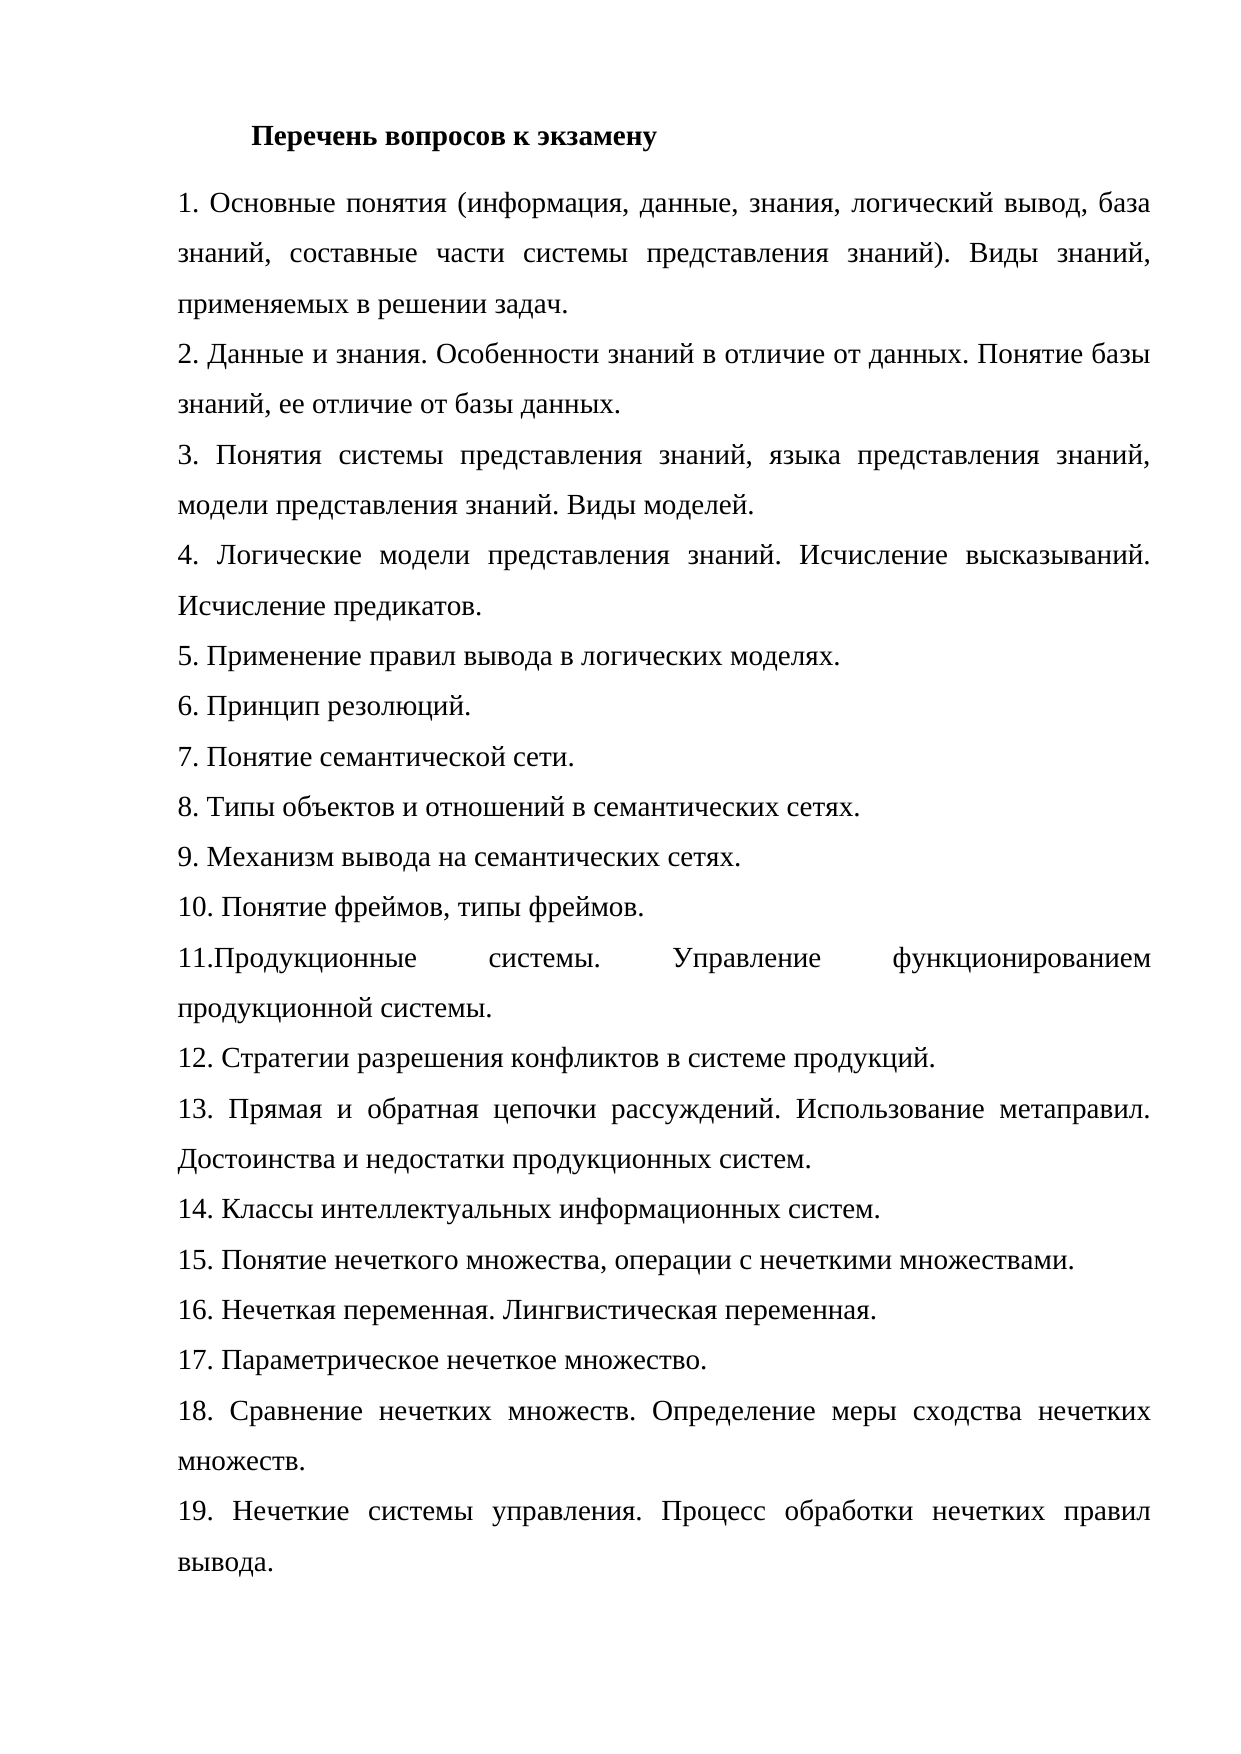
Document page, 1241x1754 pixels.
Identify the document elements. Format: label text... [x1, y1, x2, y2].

text 4. Логические модели представления знаний. Исчисление высказываний. Исчисление предикатов. [177, 537, 1152, 621]
text 7. Понятие семантической сети. [177, 739, 1152, 772]
text 17. Параметрическое нечеткое множество. [177, 1342, 1152, 1376]
text 1. Основные понятия (информация, данные, знания, логический вывод, база знаний, составные части системы представления знаний). Виды знаний, применяемых в решении задач. [177, 185, 1152, 319]
text 5. Применение правил вывода в логических моделях. [177, 638, 1152, 672]
text 12. Стратегии разрешения конфликтов в системе продукций. [177, 1041, 1152, 1074]
text 16. Нечеткая переменная. Лингвистическая переменная. [177, 1292, 1152, 1326]
text 3. Понятия системы представления знаний, языка представления знаний, модели представления знаний. Виды моделей. [177, 437, 1152, 521]
text 13. Прямая и обратная цепочки рассуждений. Использование метаправил. Достоинства и недостатки продукционных систем. [177, 1091, 1152, 1175]
text 14. Классы интеллектуальных информационных систем. [177, 1191, 1152, 1225]
text 6. Принцип резолюций. [177, 688, 1152, 722]
text 9. Механизм вывода на семантических сетях. [177, 839, 1152, 873]
text 8. Типы объектов и отношений в семантических сетях. [177, 789, 1152, 822]
text 11.Продукционные системы. Управление функционированием продукционной системы. [177, 940, 1152, 1024]
text 10. Понятие фреймов, типы фреймов. [177, 889, 1152, 923]
text 18. Сравнение нечетких множеств. Определение меры сходства нечетких множеств. [177, 1393, 1152, 1477]
text Перечень вопросов к экзамену [177, 118, 1152, 152]
text 15. Понятие нечеткого множества, операции с нечеткими множествами. [177, 1242, 1152, 1275]
text 19. Нечеткие системы управления. Процесс обработки нечетких правил вывода. [177, 1493, 1152, 1577]
text 2. Данные и знания. Особенности знаний в отличие от данных. Понятие базы знаний, ее отличие от базы данных. [177, 336, 1152, 420]
